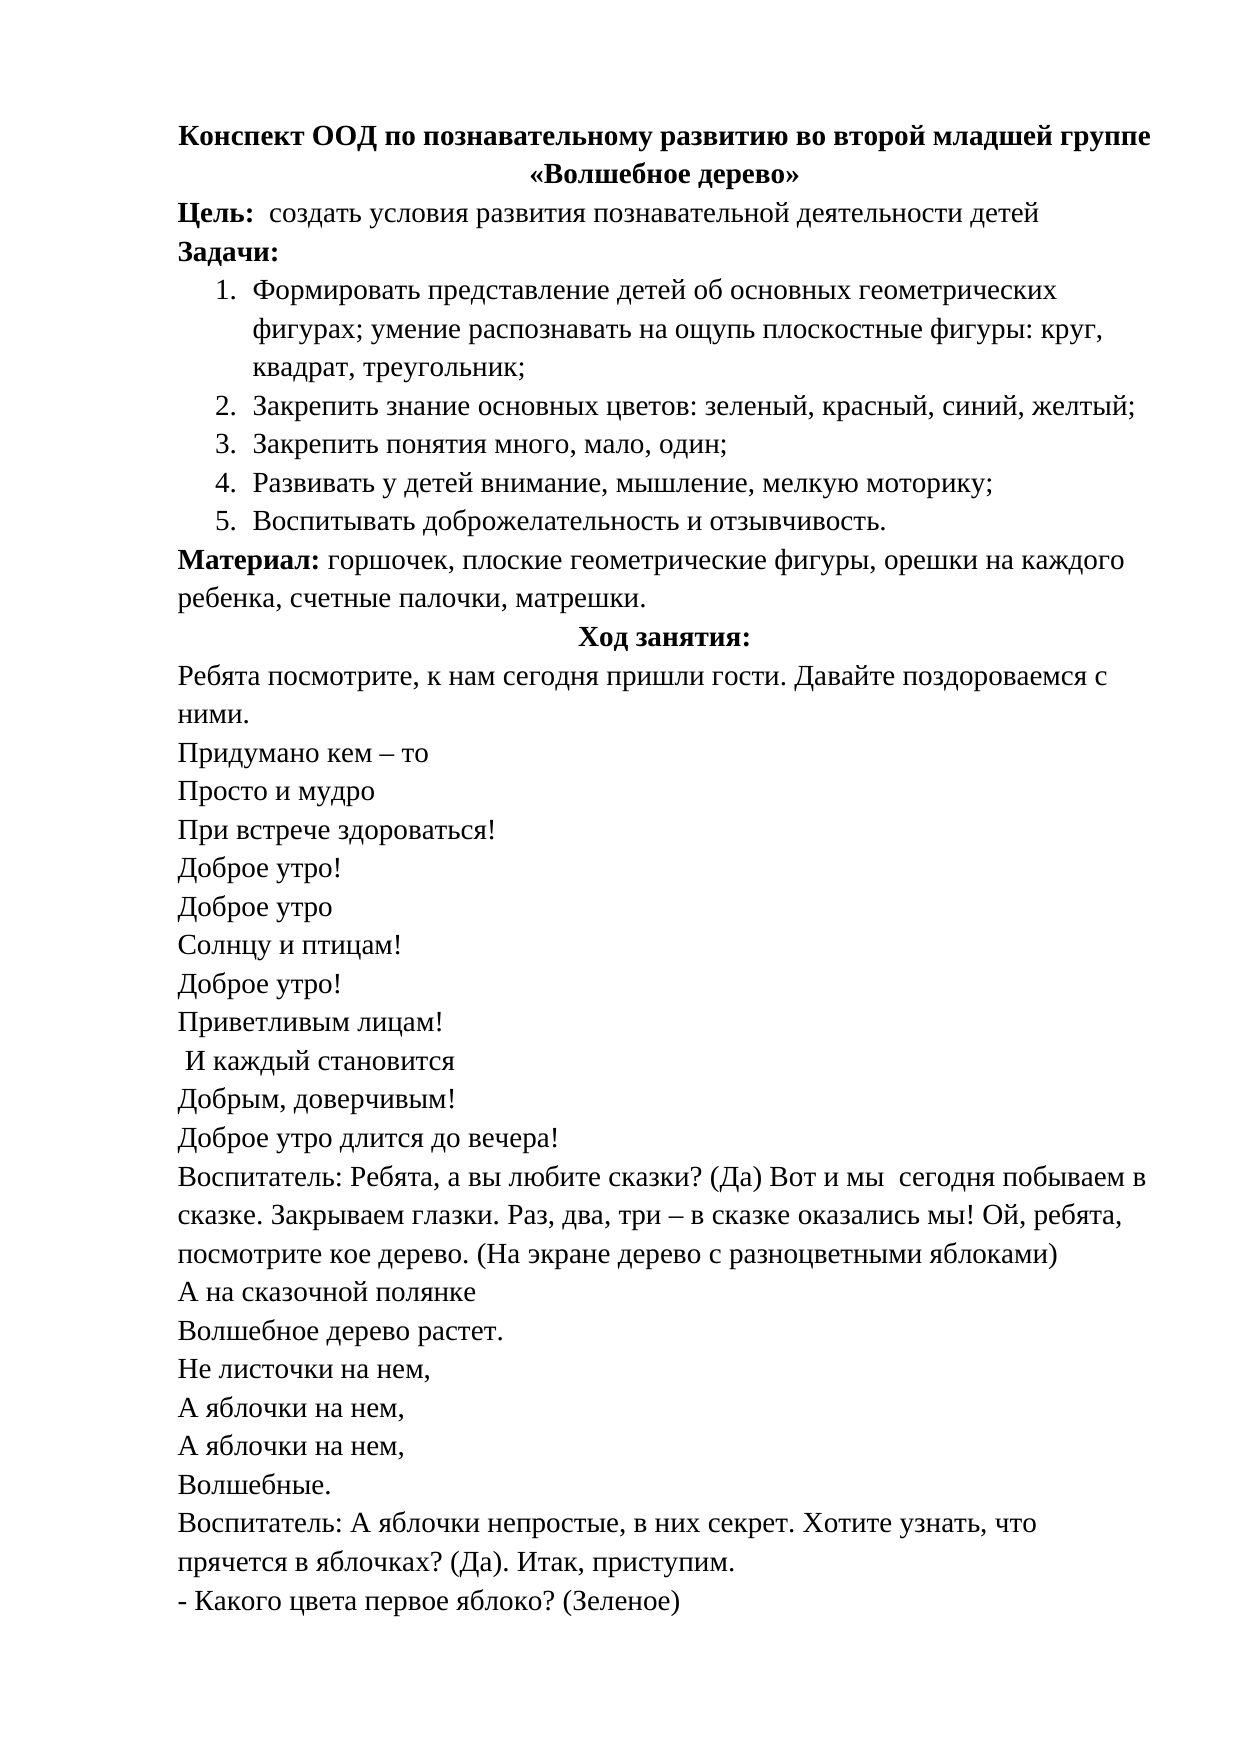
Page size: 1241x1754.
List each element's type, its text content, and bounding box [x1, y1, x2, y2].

text А на сказочной полянке [177, 1274, 1152, 1308]
text Воспитатель: А яблочки непростые, в них секрет. Хотите узнать, что прячется в яблочках? (Да). Итак, приступим. [177, 1506, 1152, 1578]
text Солнцу и птицам! [177, 927, 1152, 961]
text Доброе утро длится до вечера! [177, 1120, 1152, 1154]
list Развивать у детей внимание, мышление, мелкую моторику; [215, 465, 1152, 498]
text Доброе утро! [177, 850, 1152, 884]
text Цель: создать условия развития познавательной деятельности детей [177, 195, 1152, 229]
text Ребята посмотрите, к нам сегодня пришли гости. Давайте поздороваемся с ними. [177, 658, 1152, 730]
text Приветливым лицам! [177, 1004, 1152, 1038]
text Доброе утро [177, 889, 1152, 922]
text Волшебное дерево растет. [177, 1313, 1152, 1346]
list Формировать представление детей об основных геометрических фигурах; умение распознавать на ощупь плоскостные фигуры: круг, квадрат, треугольник; [215, 272, 1152, 383]
list Закрепить знание основных цветов: зеленый, красный, синий, желтый; [215, 388, 1152, 421]
text Материал: горшочек, плоские геометрические фигуры, орешки на каждого ребенка, счетные палочки, матрешки. [177, 542, 1152, 614]
text Задачи: [177, 234, 1152, 267]
list Закрепить понятия много, мало, один; [215, 426, 1152, 460]
text А яблочки на нем, [177, 1428, 1152, 1462]
text Доброе утро! [177, 966, 1152, 999]
list Воспитывать доброжелательность и отзывчивость. [215, 503, 1152, 537]
text Волшебные. [177, 1467, 1152, 1501]
text Воспитатель: Ребята, а вы любите сказки? (Да) Вот и мы сегодня побываем в сказке. Закрываем глазки. Раз, два, три – в сказке оказались мы! Ой, ребята, посмотрите кое дерево. (На экране дерево с разноцветными яблоками) [177, 1159, 1152, 1269]
text - Какого цвета первое яблоко? (Зеленое) [177, 1583, 1152, 1616]
text Просто и мудро [177, 773, 1152, 807]
text Конспект ООД по познавательному развитию во второй младшей группе «Волшебное дерево» [177, 118, 1152, 190]
text А яблочки на нем, [177, 1390, 1152, 1423]
text И каждый становится [177, 1043, 1152, 1077]
text Добрым, доверчивым! [177, 1082, 1152, 1115]
text При встрече здороваться! [177, 812, 1152, 845]
text Не листочки на нем, [177, 1351, 1152, 1385]
text Придумано кем – то [177, 735, 1152, 768]
text Ход занятия: [177, 619, 1152, 653]
